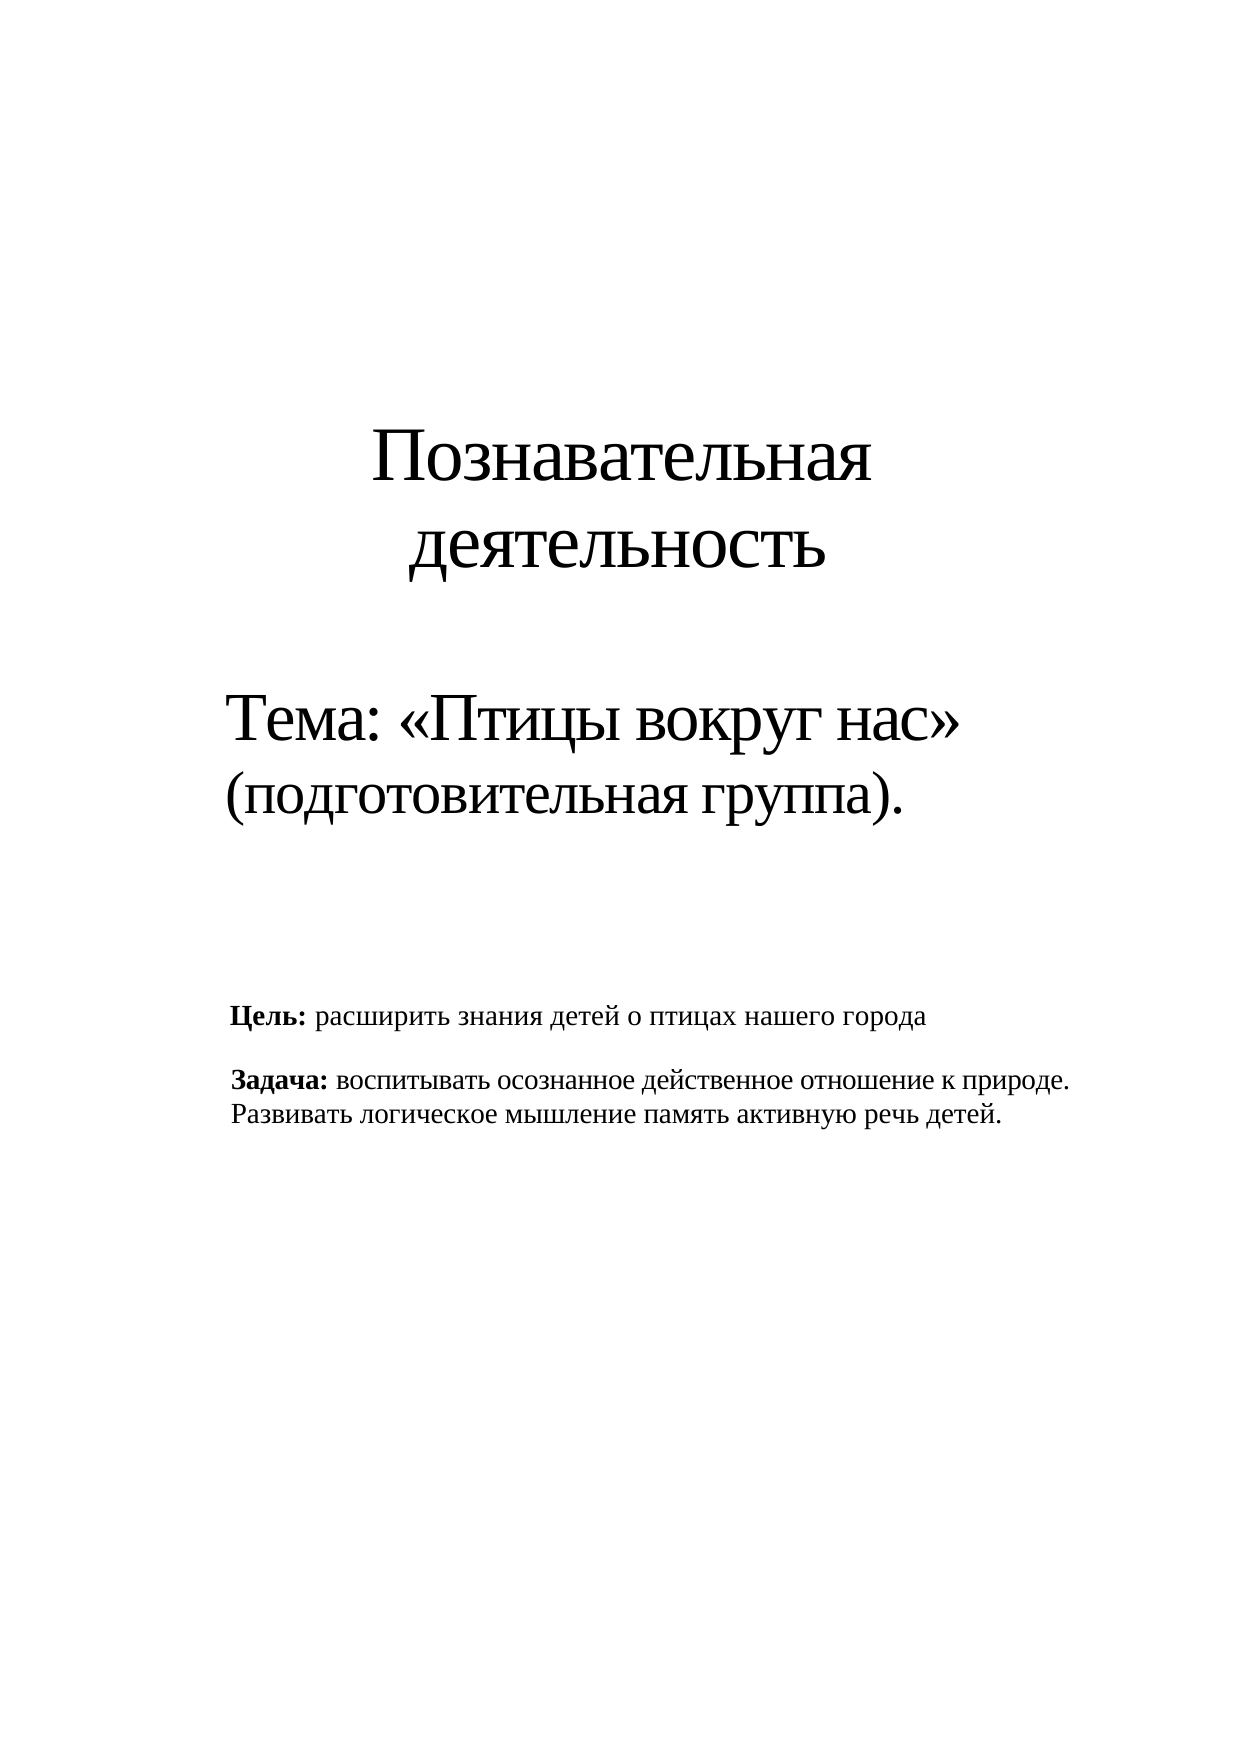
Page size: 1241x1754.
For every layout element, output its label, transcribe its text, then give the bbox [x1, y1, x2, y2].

text Цель: расширить знания детей о птицах нашего города [229, 998, 1203, 1031]
text Познавательная деятельность [372, 411, 1203, 585]
text Задача: воспитывать осознанное действенное отношение к природе. Развивать логическое мышление память активную речь детей. [231, 1063, 1095, 1130]
text Тема: «Птицы вокруг нас» (подготовительная группа). [226, 682, 1203, 828]
